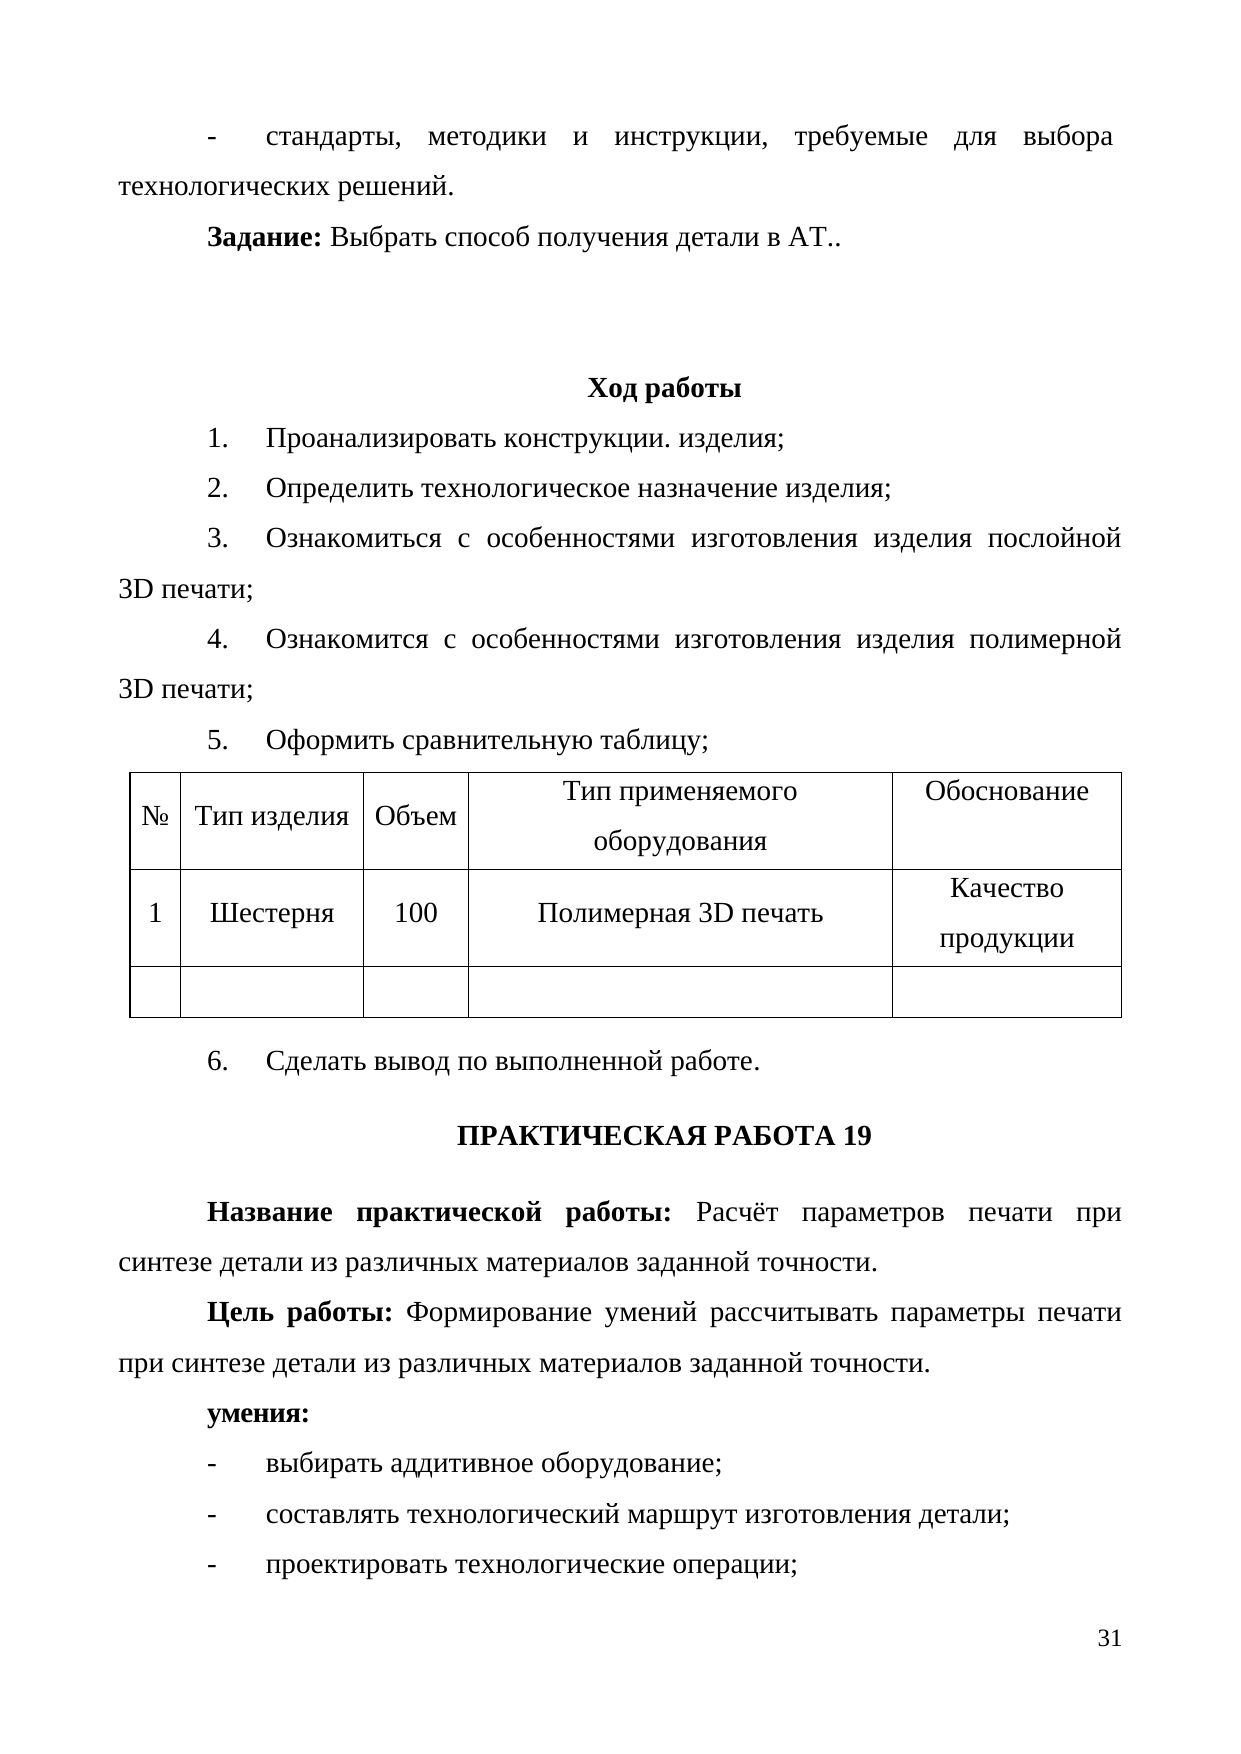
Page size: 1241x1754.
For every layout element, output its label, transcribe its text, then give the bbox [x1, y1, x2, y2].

list составлять технологический маршрут изготовления детали; [118, 1496, 1114, 1529]
text Название практической работы: Расчёт параметров печати при синтезе детали из различных материалов заданной точности. [118, 1194, 1122, 1278]
list Сделать вывод по выполненной работе. [118, 1043, 1122, 1077]
text Ход работы [118, 370, 1122, 403]
table_cell 100 [364, 870, 468, 966]
text Цель работы: Формирование умений рассчитывать параметры печати при синтезе детали из различных материалов заданной точности. [118, 1294, 1122, 1378]
list стандарты, методики и инструкции, требуемые для выбора технологических решений. [118, 118, 1114, 202]
list Ознакомится с особенностями изготовления изделия полимерной 3D печати; [118, 621, 1122, 705]
table_header Тип применяемого оборудования [469, 773, 892, 869]
table_cell Полимерная 3D печать [469, 870, 892, 966]
table_cell [893, 967, 1121, 1017]
table_header Тип изделия [181, 773, 363, 869]
text умения: [118, 1395, 1114, 1429]
table_header Обоснование [893, 773, 1121, 869]
table_cell 1 [131, 870, 180, 966]
table_cell [469, 967, 892, 1017]
table_cell [364, 967, 468, 1017]
list Оформить сравнительную таблицу; [118, 722, 1122, 755]
table_cell Шестерня [181, 870, 363, 966]
list Определить технологическое назначение изделия; [118, 470, 1122, 504]
table_cell [131, 967, 180, 1017]
table_cell [181, 967, 363, 1017]
list проектировать технологические операции; [118, 1546, 1114, 1579]
text ПРАКТИЧЕСКАЯ РАБОТА 19 [118, 1118, 1122, 1152]
list Задание: Выбрать способ получения детали в АТ.. [118, 219, 1114, 252]
table_header Объем [364, 773, 468, 869]
list Ознакомиться с особенностями изготовления изделия послойной 3D печати; [118, 521, 1122, 604]
table_header № [131, 773, 180, 869]
table_cell Качество продукции [893, 870, 1121, 966]
list выбирать аддитивное оборудование; [118, 1445, 1114, 1479]
list Проанализировать конструкции. изделия; [118, 420, 1122, 453]
